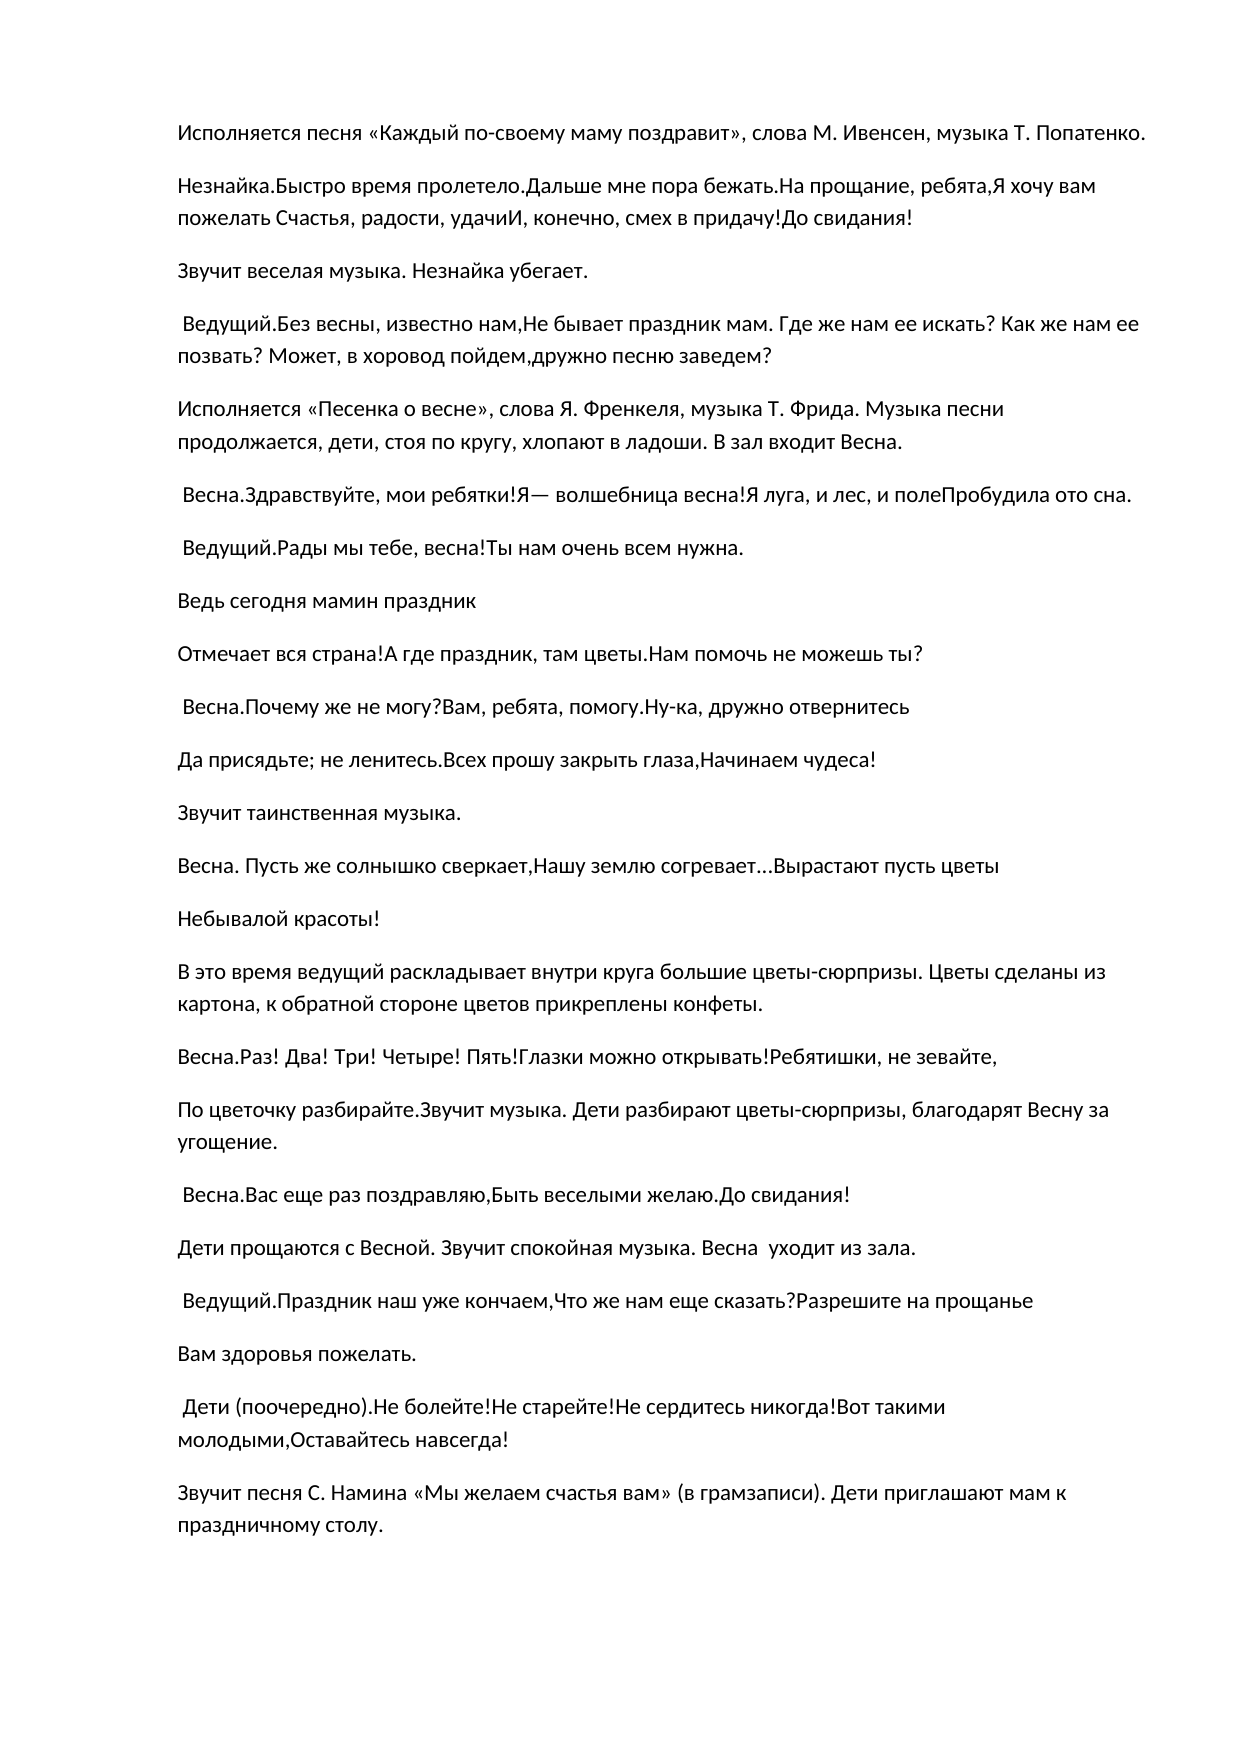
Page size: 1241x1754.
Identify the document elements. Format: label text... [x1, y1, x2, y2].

text Ведущий.Рады мы тебе, весна!Ты нам очень всем нужна. [177, 533, 1152, 561]
text Весна.Почему же не могу?Вам, ребята, помогу.Ну-ка, дружно отвернитесь [177, 692, 1152, 720]
text Звучит песня С. Намина «Мы желаем счастья вам» (в грамзаписи). Дети приглашают мам к праздничному столу. [177, 1478, 1152, 1538]
text Исполняется песня «Каждый по-своему маму поздравит», слова М. Ивенсен, музыка Т. Попатенко. [177, 118, 1152, 146]
text Незнайка.Быстро время пролетело.Дальше мне пора бежать.На прощание, ребята,Я хочу вам пожелать Счастья, радости, удачиИ, конечно, смех в придачу!До свидания! [177, 171, 1152, 231]
text Весна.Здравствуйте, мои ребятки!Я— волшебница весна!Я луга, и лес, и полеПробудила ото сна. [177, 480, 1152, 508]
text Дети (поочередно).Не болейте!Не старейте!Не сердитесь никогда!Вот такими молодыми,Оставайтесь навсегда! [177, 1392, 1152, 1453]
text Ведущий.Без весны, известно нам,Не бывает праздник мам. Где же нам ее искать? Как же нам ее позвать? Может, в хоровод пойдем,дружно песню заведем? [177, 309, 1152, 369]
text Весна.Раз! Два! Три! Четыре! Пять!Глазки можно открывать!Ребятишки, не зевайте, [177, 1042, 1152, 1070]
text Весна.Вас еще раз поздравляю,Быть веселыми желаю.До свидания! [177, 1180, 1152, 1208]
text Вам здоровья пожелать. [177, 1339, 1152, 1367]
text Небывалой красоты! [177, 904, 1152, 932]
text Ведь сегодня мамин праздник [177, 586, 1152, 614]
text Звучит веселая музыка. Незнайка убегает. [177, 256, 1152, 284]
text Да присядьте; не ленитесь.Всех прошу закрыть глаза,Начинаем чудеса! [177, 745, 1152, 773]
text Ведущий.Праздник наш уже кончаем,Что же нам еще сказать?Разрешите на прощанье [177, 1286, 1152, 1314]
text Весна. Пусть же солнышко сверкает,Нашу землю согревает...Вырастают пусть цветы [177, 851, 1152, 879]
text Звучит таинственная музыка. [177, 798, 1152, 826]
text Отмечает вся страна!А где праздник, там цветы.Нам помочь не можешь ты? [177, 639, 1152, 667]
text По цветочку разбирайте.Звучит музыка. Дети разбирают цветы-сюрпризы, благодарят Весну за угощение. [177, 1095, 1152, 1155]
text В это время ведущий раскладывает внутри круга большие цветы-сюрпризы. Цветы сделаны из картона, к обратной стороне цветов прикреплены конфеты. [177, 957, 1152, 1017]
text Исполняется «Песенка о весне», слова Я. Френкеля, музыка Т. Фрида. Музыка песни продолжается, дети, стоя по кругу, хлопают в ладоши. В зал входит Весна. [177, 394, 1152, 455]
text Дети прощаются с Весной. Звучит спокойная музыка. Весна уходит из зала. [177, 1233, 1152, 1261]
